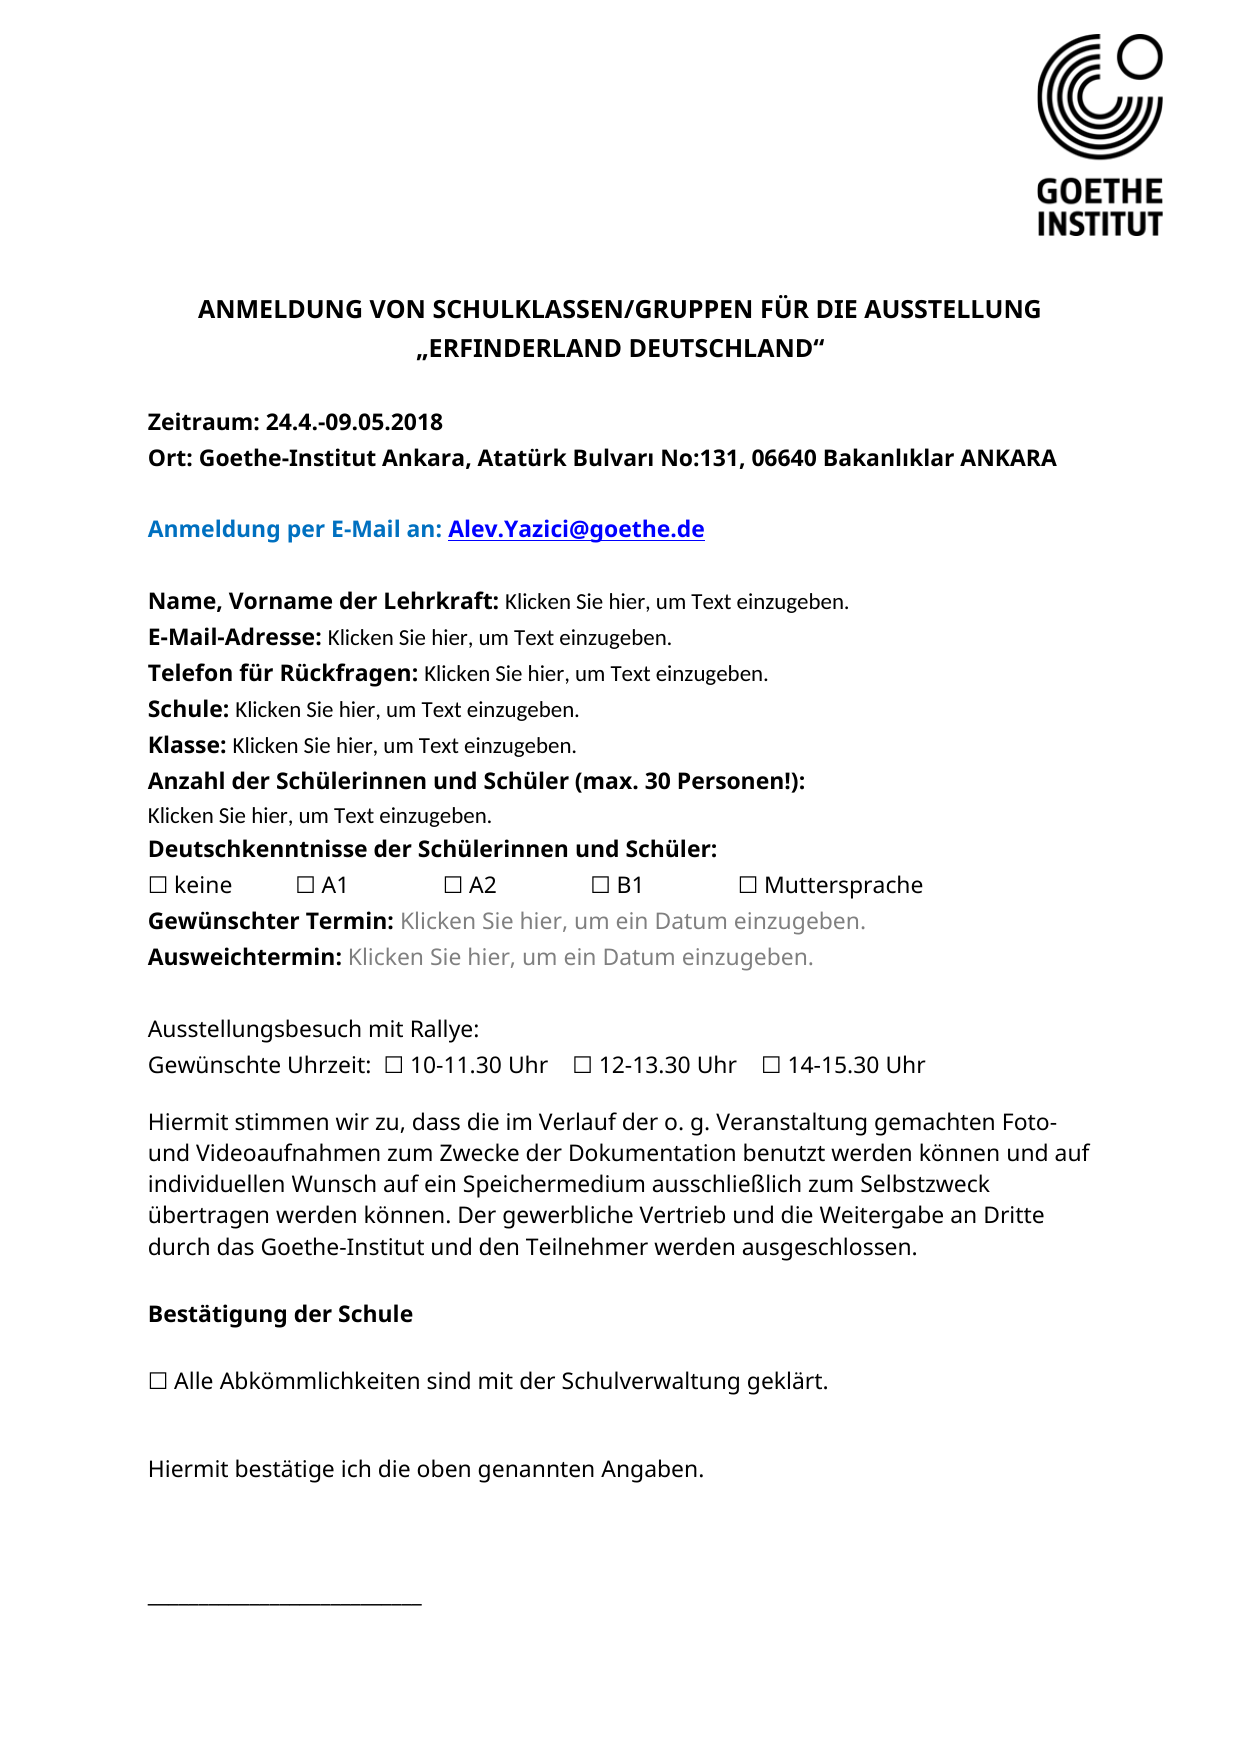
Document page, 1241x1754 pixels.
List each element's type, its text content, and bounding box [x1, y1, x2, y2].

text keine A1 A2 B1 Muttersprache [148, 869, 1093, 900]
text Gewünschter Termin: [148, 905, 1093, 936]
text Ausweichtermin: [148, 941, 1093, 972]
text ANMELDUNG VON SCHULKLASSEN/GRUPPEN FÜR DIE AUSSTELLUNG [148, 291, 1093, 325]
text „ERFINDERLAND DEUTSCHLAND“ [148, 331, 1093, 364]
text Telefon für Rückfragen: [148, 657, 1093, 688]
text ___________________________ [148, 1578, 1093, 1609]
text Zeitraum: 24.4.-09.05.2018 [148, 406, 1093, 437]
text Hiermit bestätige ich die oben genannten Angaben. [148, 1453, 1093, 1484]
text Ausstellungsbesuch mit Rallye: [148, 1013, 1093, 1044]
text Gewünschte Uhrzeit: 10-11.30 Uhr 12-13.30 Uhr 14-15.30 Uhr [148, 1049, 1093, 1080]
text E-Mail-Adresse: [148, 621, 1093, 652]
text Schule: [148, 693, 1093, 724]
text Deutschkenntnisse der Schülerinnen und Schüler: [148, 833, 1093, 864]
text Anzahl der Schülerinnen und Schüler (max. 30 Personen!): [148, 765, 1093, 796]
text Hiermit stimmen wir zu, dass die im Verlauf der o. g. Veranstaltung gemachten Foto- und Videoaufnahmen zum Zwecke der Dokumentation benutzt werden können und auf individuellen Wunsch auf ein Speichermedium ausschließlich zum Selbstzweck übertragen werden können. Der gewerbliche Vertrieb und die Weitergabe an Dritte durch das Goethe-Institut und den Teilnehmer werden ausgeschlossen. [148, 1106, 1093, 1262]
text Name, Vorname der Lehrkraft: [148, 585, 1093, 617]
text Anmeldung per E-Mail an: Alev.Yazici@goethe.de [148, 513, 1093, 545]
text Klasse: [148, 729, 1093, 760]
text Ort: Goethe-Institut Ankara, Atatürk Bulvarı No:131, 06640 Bakanlıklar ANKARA [148, 442, 1093, 473]
picture [1037, 34, 1163, 236]
text Bestätigung der Schule [148, 1298, 1093, 1329]
text Alle Abkömmlichkeiten sind mit der Schulverwaltung geklärt. [148, 1365, 1093, 1396]
